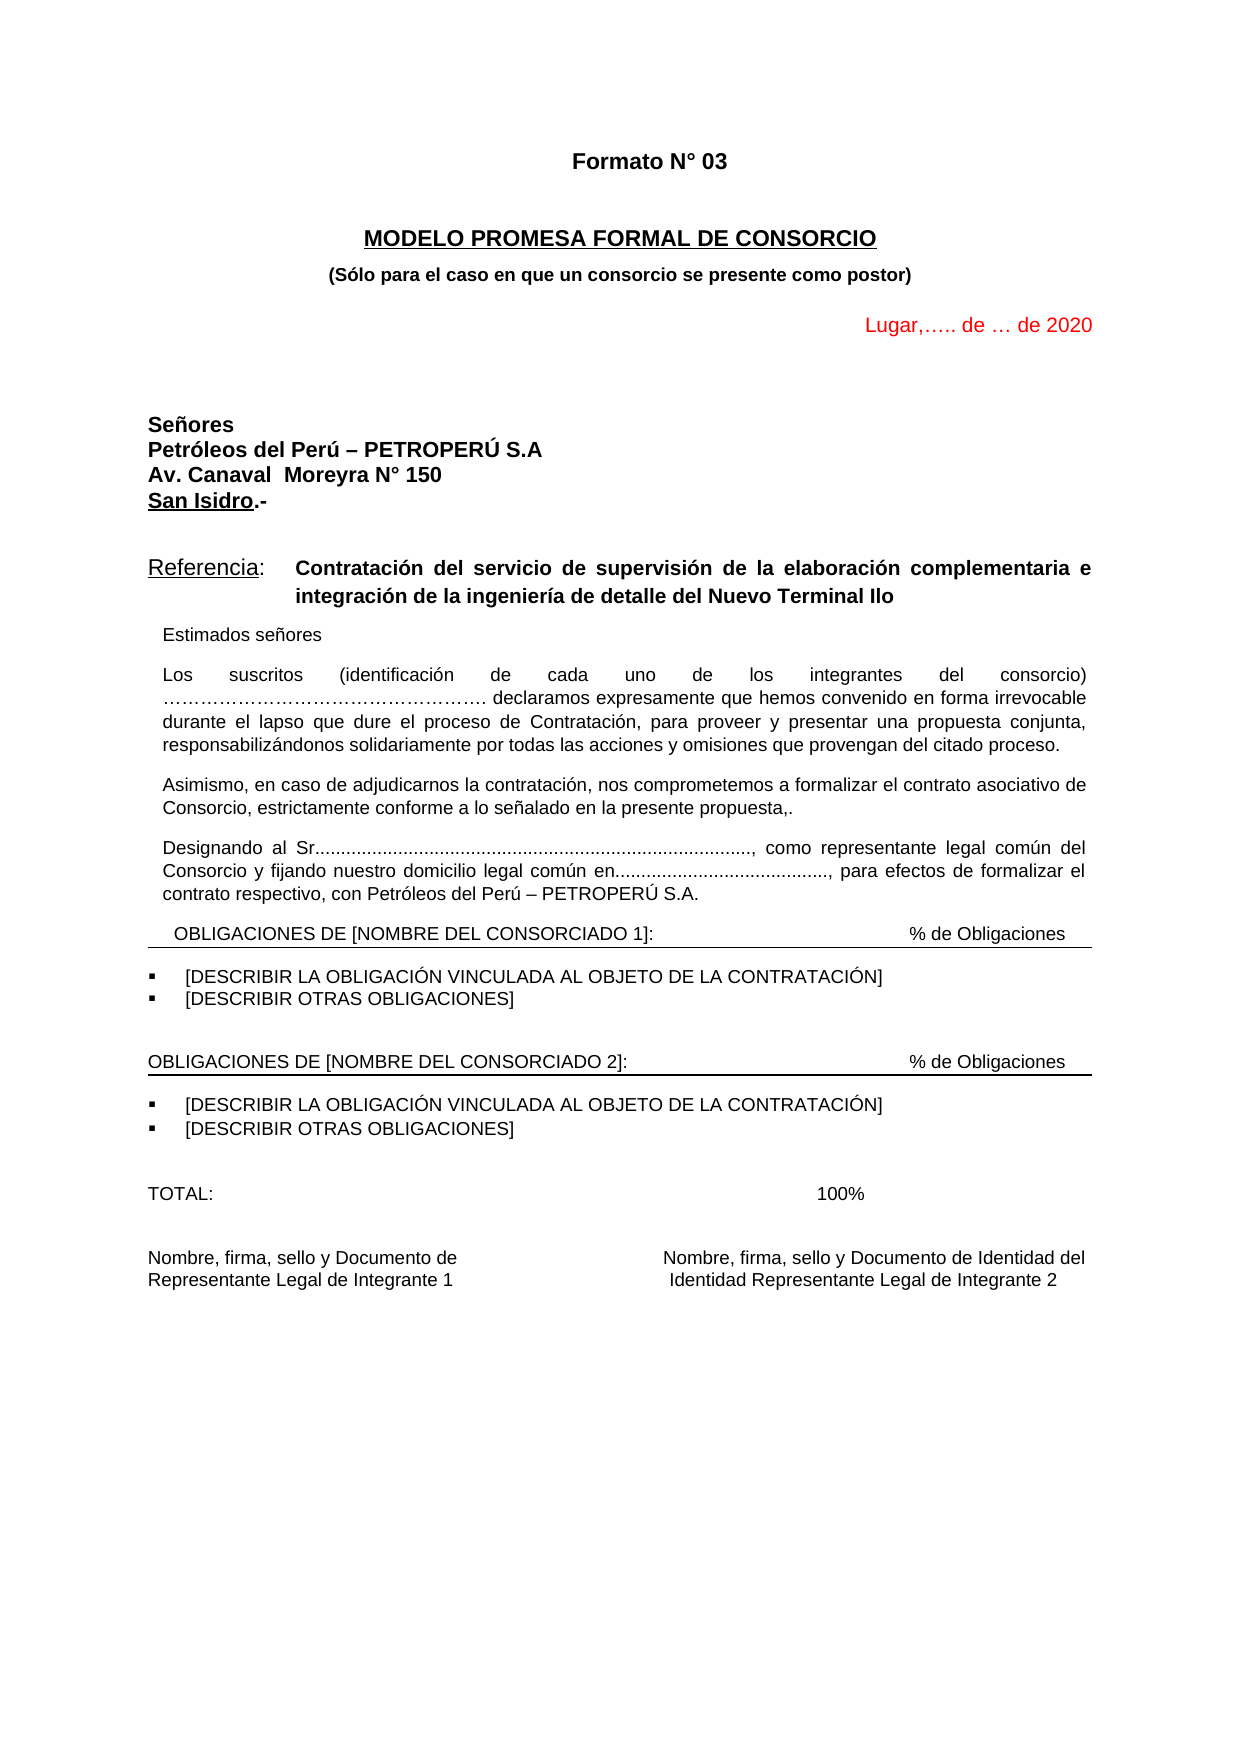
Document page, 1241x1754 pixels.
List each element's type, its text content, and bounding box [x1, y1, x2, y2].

text Estimados señores [162, 624, 1092, 646]
list [DESCRIBIR OTRAS OBLIGACIONES] [148, 1117, 1092, 1139]
text Av. Canaval Moreyra N° 150 [148, 462, 1092, 487]
text Referencia: Contratación del servicio de supervisión de la elaboración complementaria e integración de la ingeniería de detalle del Nuevo Terminal Ilo [148, 554, 1092, 608]
text Asimismo, en caso de adjudicarnos la contratación, nos comprometemos a formalizar el contrato asociativo de Consorcio, estrictamente conforme a lo señalado en la presente propuesta,. [162, 773, 1087, 818]
text Formato N° 03 [207, 148, 1092, 174]
text TOTAL: 100% [148, 1183, 1092, 1204]
text Nombre, firma, sello y Documento de Nombre, firma, sello y Documento de Identidad del Representante Legal de Integrante 1 Identidad Representante Legal de Integrante 2 [148, 1247, 1087, 1290]
text (Sólo para el caso en que un consorcio se presente como postor) [148, 264, 1092, 286]
text OBLIGACIONES DE [NOMBRE DEL CONSORCIADO 2]: % de Obligaciones [148, 1051, 1092, 1074]
text Designando al Sr...................................................................................., como representante legal común del Consorcio y fijando nuestro domicilio legal común en........................................., para efectos de formalizar el contrato respectivo, con Petróleos del Perú – PETROPERÚ S.A. [162, 837, 1087, 905]
list [DESCRIBIR LA OBLIGACIÓN VINCULADA AL OBJETO DE LA CONTRATACIÓN] [148, 966, 1092, 988]
text Los suscritos (identificación de cada uno de los integrantes del consorcio) ……………………………………………. declaramos expresamente que hemos convenido en forma irrevocable durante el lapso que dure el proceso de Contratación, para proveer y presentar una propuesta conjunta, responsabilizándonos solidariamente por todas las acciones y omisiones que provengan del citado proceso. [162, 664, 1087, 755]
list [DESCRIBIR OTRAS OBLIGACIONES] [148, 988, 1092, 1009]
text Señores [148, 412, 1207, 437]
text San Isidro.- [148, 487, 1092, 513]
text OBLIGACIONES DE [NOMBRE DEL CONSORCIADO 1]: % de Obligaciones [148, 923, 1092, 947]
text MODELO PROMESA FORMAL DE CONSORCIO [148, 225, 1092, 252]
text Petróleos del Perú – PETROPERÚ S.A [148, 437, 1207, 462]
list [DESCRIBIR LA OBLIGACIÓN VINCULADA AL OBJETO DE LA CONTRATACIÓN] [148, 1094, 1092, 1116]
text Lugar,….. de … de 2020 [148, 312, 1093, 336]
